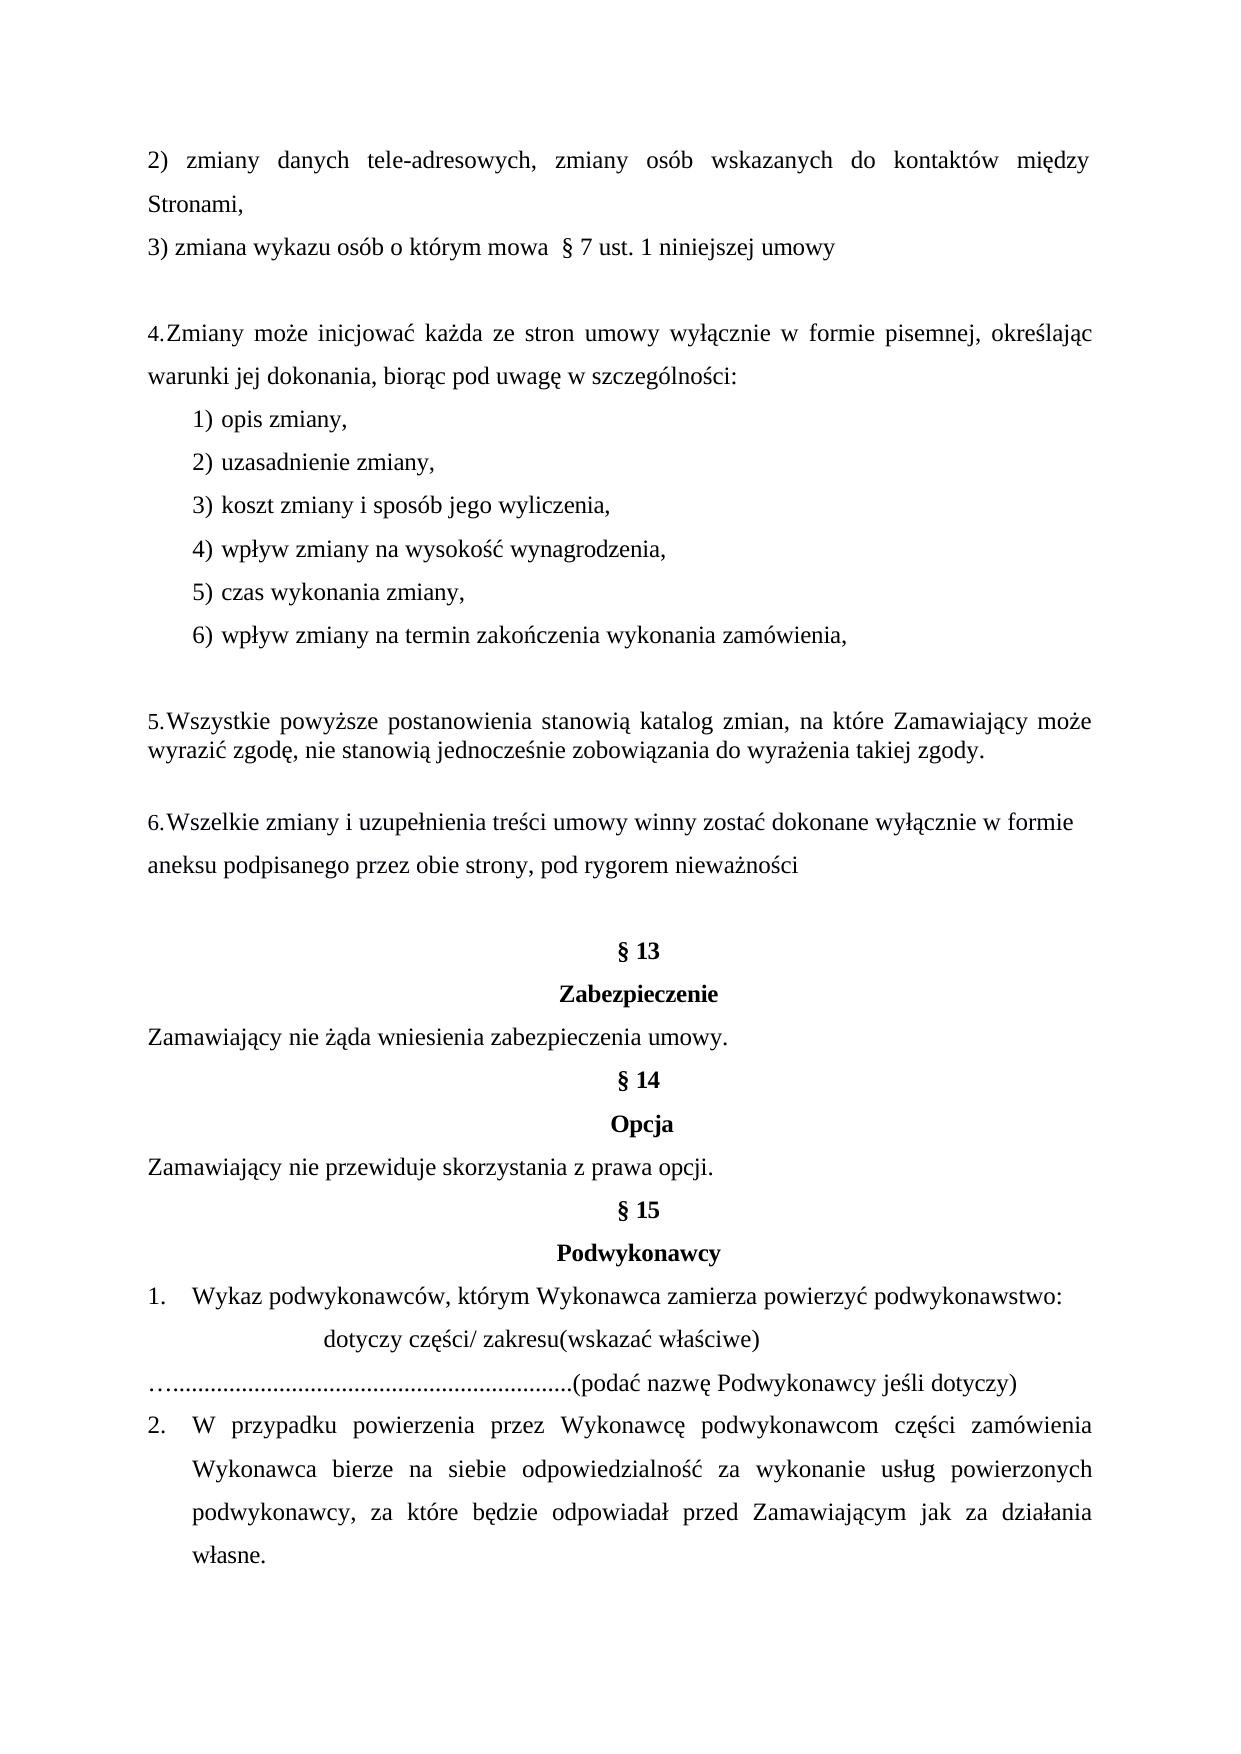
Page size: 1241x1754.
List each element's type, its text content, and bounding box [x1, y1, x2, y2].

list Zmiany może inicjować każda ze stron umowy wyłącznie w formie pisemnej, określając warunki jej dokonania, biorąc pod uwagę w szczególności: [147, 318, 1092, 390]
text Opcja [177, 1109, 1107, 1137]
list Wszystkie powyższe postanowienia stanowią katalog zmian, na które Zamawiający może wyrazić zgodę, nie stanowią jednocześnie zobowiązania do wyrażenia takiej zgody. [147, 706, 1092, 764]
list wpływ zmiany na wysokość wynagrodzenia, [192, 534, 1107, 563]
list uzasadnienie zmiany, [192, 447, 1107, 476]
list zmiana wykazu osób o którym mowa § 7 ust. 1 niniejszej umowy [147, 232, 1107, 261]
list czas wykonania zmiany, [192, 577, 1107, 606]
list Wykaz podwykonawców, którym Wykonawca zamierza powierzyć podwykonawstwo: dotyczy części/ zakresu(wskazać właściwe) [147, 1281, 1063, 1353]
subtitle § 15 [170, 1195, 1107, 1224]
text Zamawiający nie żąda wniesienia zabezpieczenia umowy. [147, 1022, 1107, 1051]
text … (podać nazwę Podwykonawcy jeśli dotyczy) [147, 1368, 1107, 1396]
list koszt zmiany i sposób jego wyliczenia, [192, 491, 1107, 519]
text Zamawiający nie przewiduje skorzystania z prawa opcji. [147, 1152, 1107, 1181]
text Stronami, [147, 189, 1107, 217]
list Wszelkie zmiany i uzupełnienia treści umowy winny zostać dokonane wyłącznie w formie aneksu podpisanego przez obie strony, pod rygorem nieważności [147, 807, 1074, 879]
list zmiany danych tele-adresowych, zmiany osób wskazanych do kontaktów między [147, 146, 1107, 174]
list opis zmiany, [192, 404, 1107, 433]
subtitle § 14 [170, 1066, 1107, 1094]
list W przypadku powierzenia przez Wykonawcę podwykonawcom części zamówienia Wykonawca bierze na siebie odpowiedzialność za wykonanie usług powierzonych podwykonawcy, za które będzie odpowiadał przed Zamawiającym jak za działania własne. [147, 1411, 1093, 1569]
subtitle § 13 [170, 936, 1107, 965]
list wpływ zmiany na termin zakończenia wykonania zamówienia, [192, 620, 1107, 649]
text Zabezpieczenie [170, 979, 1107, 1008]
text Podwykonawcy [170, 1238, 1107, 1267]
